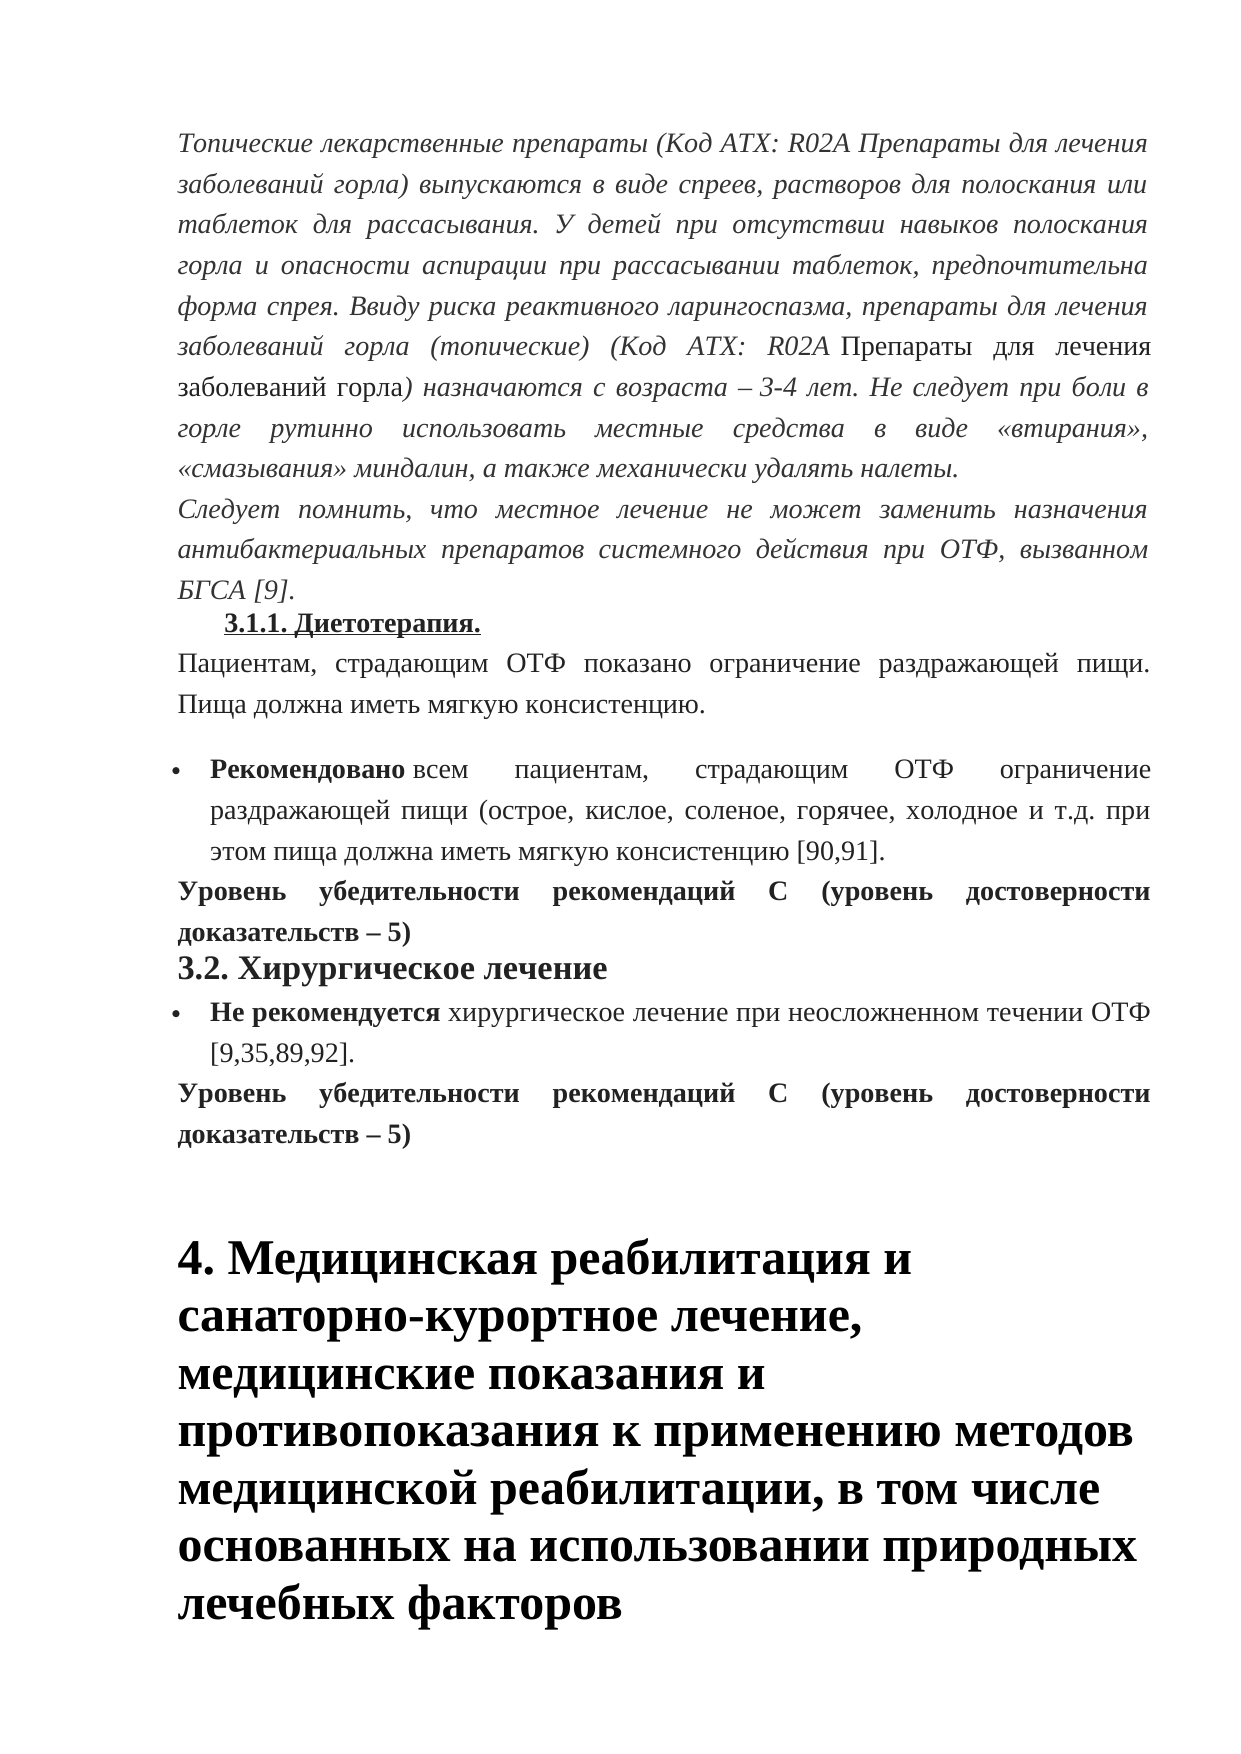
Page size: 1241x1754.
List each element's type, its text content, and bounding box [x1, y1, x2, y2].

text Уровень убедительности рекомендаций C (уровень достоверности доказательств – 5) [177, 1068, 1152, 1149]
text Пациентам, страдающим ОТФ показано ограничение раздражающей пищи. Пища должна иметь мягкую консистенцию. [177, 638, 1152, 719]
text 3.2. Хирургическое лечение [177, 947, 1152, 987]
text Следует помнить, что местное лечение не может заменить назначения антибактериальных препаратов системного действия при ОТФ, вызванном БГСА [9]. [177, 484, 1152, 606]
text 3.1.1. Диетотерапия. [224, 606, 1105, 638]
list Рекомендовано всем пациентам, страдающим ОТФ ограничение раздражающей пищи (острое, кислое, соленое, горячее, холодное и т.д. при этом пища должна иметь мягкую консистенцию [90,91]. [172, 744, 1152, 866]
text Топические лекарственные препараты (Код АТХ: R02A Препараты для лечения заболеваний горла) выпускаются в виде спреев, растворов для полоскания или таблеток для рассасывания. У детей при отсутствии навыков полоскания горла и опасности аспирации при рассасывании таблеток, предпочтительна форма спрея. Ввиду риска реактивного ларингоспазма, препараты для лечения заболеваний горла (топические) (Код АТХ: R02A Препараты для лечения заболеваний горла) назначаются с возраста – 3-4 лет. Не следует при боли в горле рутинно использовать местные средства в виде «втирания», «смазывания» миндалин, а также механически удалять налеты. [177, 118, 1152, 484]
text 4. Медицинская реабилитация и санаторно-курортное лечение, медицинские показания и противопоказания к применению методов медицинской реабилитации, в том числе основанных на использовании природных лечебных факторов [177, 1227, 1152, 1630]
list Не рекомендуется хирургическое лечение при неосложненном течении ОТФ [9,35,89,92]. [172, 987, 1152, 1068]
text Уровень убедительности рекомендаций C (уровень достоверности доказательств – 5) [177, 866, 1152, 947]
